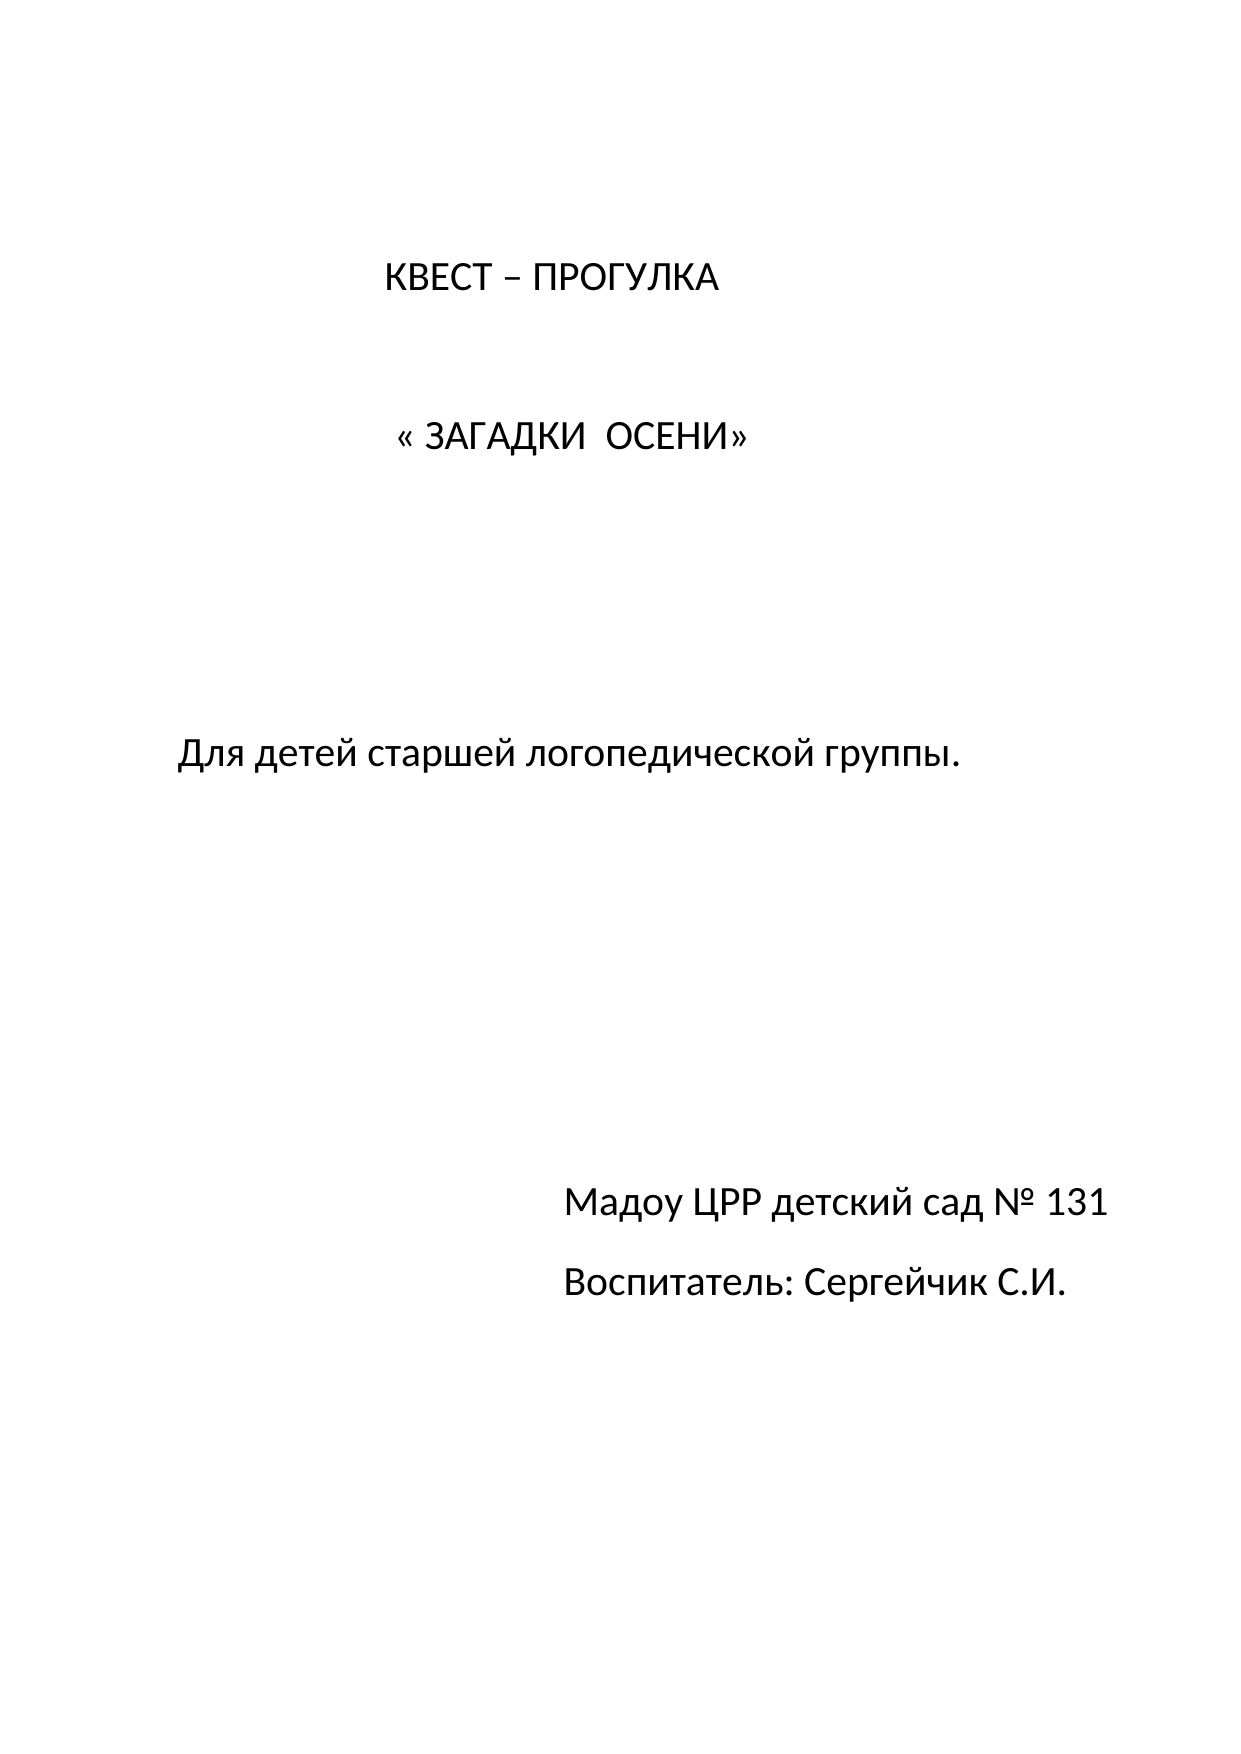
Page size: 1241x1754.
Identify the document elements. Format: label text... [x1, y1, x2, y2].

text « ЗАГАДКИ ОСЕНИ» [177, 409, 1152, 460]
text Для детей старшей логопедической группы. [177, 726, 1152, 777]
text Мадоу ЦРР детский сад № 131 [177, 1175, 1152, 1226]
text КВЕСТ – ПРОГУЛКА [177, 250, 1152, 301]
text Воспитатель: Сергейчик С.И. [177, 1255, 1152, 1306]
